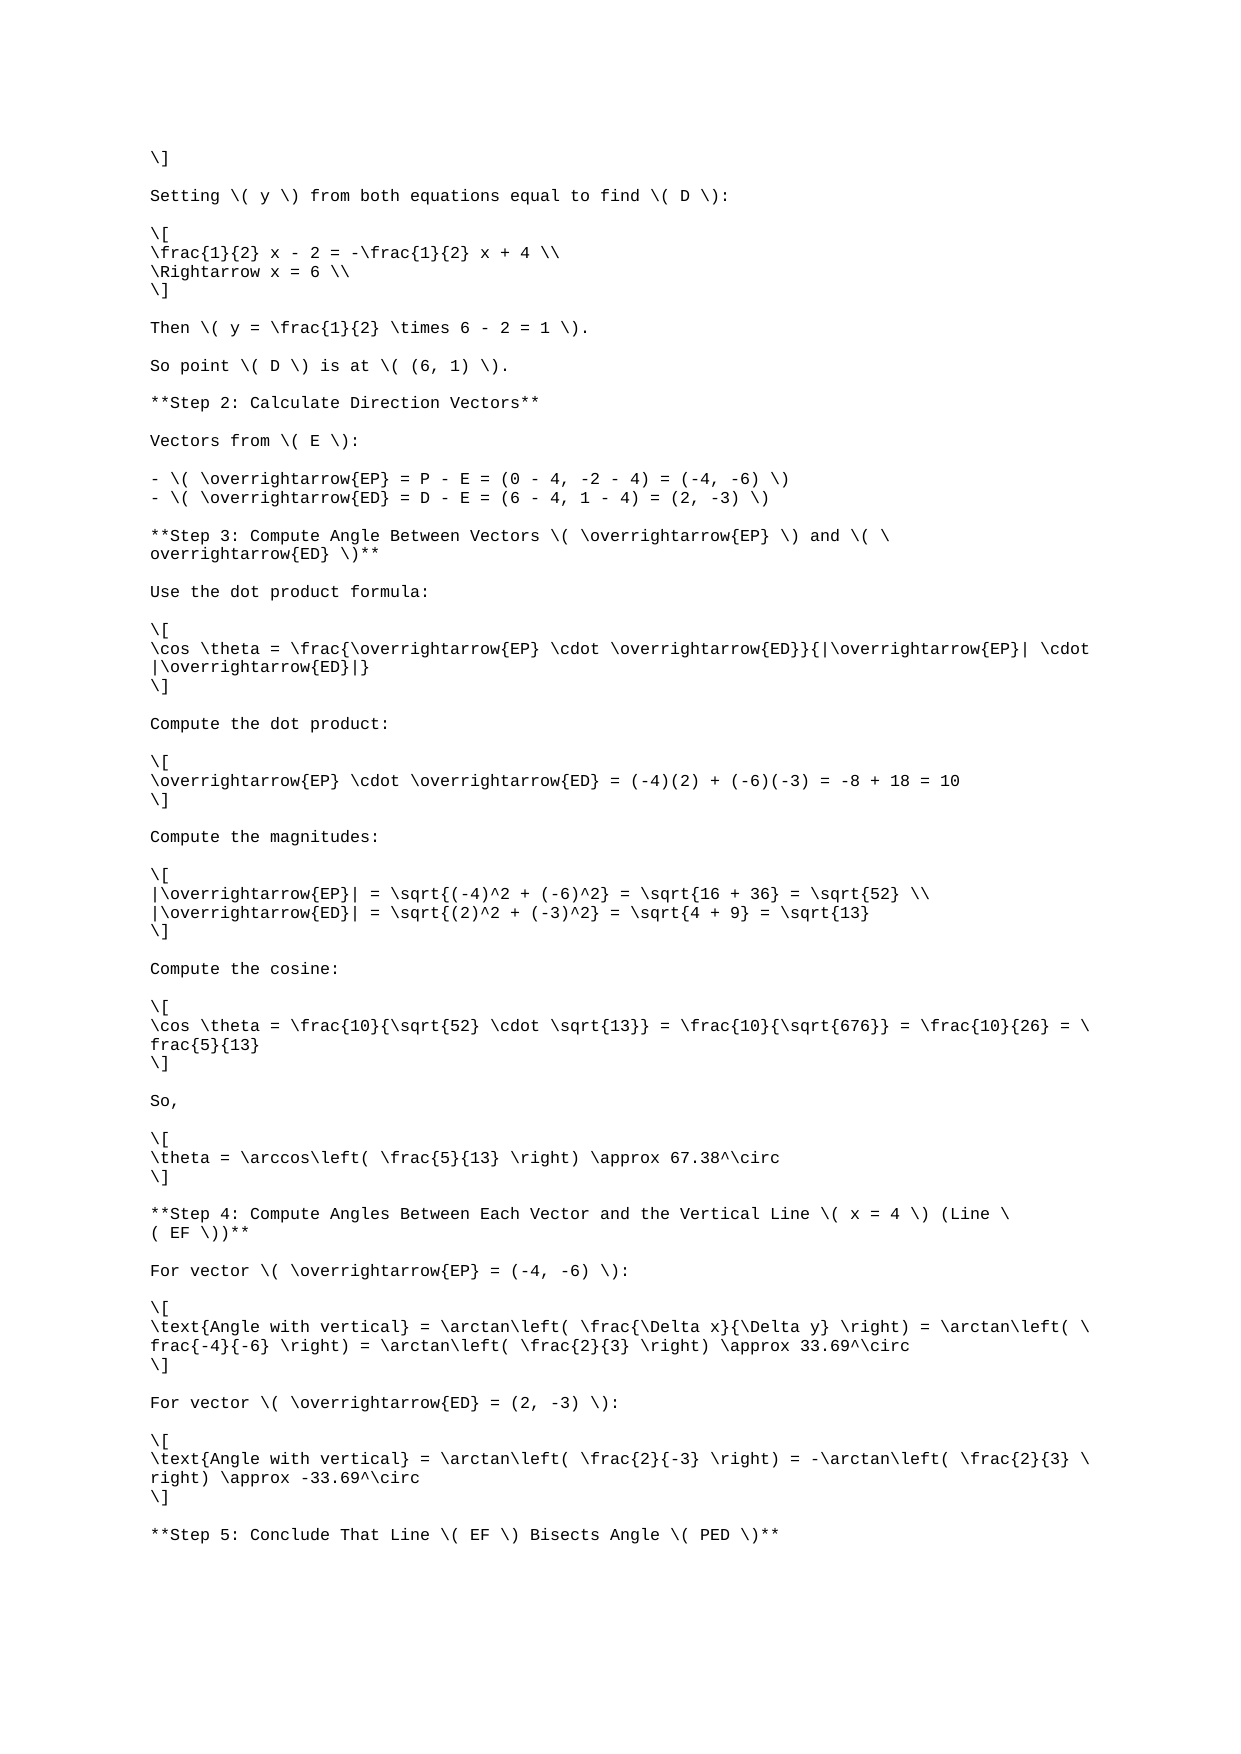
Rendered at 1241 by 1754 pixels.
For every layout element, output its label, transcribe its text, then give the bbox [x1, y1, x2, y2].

text Compute the magnitudes: [150, 829, 1090, 848]
text \] [150, 1168, 1090, 1187]
text |\overrightarrow{EP}| = \sqrt{(-4)^2 + (-6)^2} = \sqrt{16 + 36} = \sqrt{52} \\ [150, 885, 1090, 904]
text So point \( D \) is at \( (6, 1) \). [150, 357, 1090, 376]
text For vector \( \overrightarrow{EP} = (-4, -6) \): [150, 1262, 1090, 1281]
text \] [150, 678, 1090, 697]
text So, [150, 1093, 1090, 1112]
text **Step 3: Compute Angle Between Vectors \( \overrightarrow{EP} \) and \( \overrightarrow{ED} \)** [150, 527, 1090, 565]
text \[ [150, 998, 1090, 1017]
text \[ [150, 621, 1090, 640]
text \frac{1}{2} x - 2 = -\frac{1}{2} x + 4 \\ [150, 244, 1090, 263]
text - \( \overrightarrow{EP} = P - E = (0 - 4, -2 - 4) = (-4, -6) \) [150, 471, 1090, 489]
text Compute the cosine: [150, 961, 1090, 979]
text \Rightarrow x = 6 \\ [150, 263, 1090, 282]
text **Step 4: Compute Angles Between Each Vector and the Vertical Line \( x = 4 \) (Line \( EF \))** [150, 1206, 1090, 1243]
text \[ [150, 753, 1090, 772]
text \cos \theta = \frac{\overrightarrow{EP} \cdot \overrightarrow{ED}}{|\overrightarrow{EP}| \cdot |\overrightarrow{ED}|} [150, 640, 1090, 678]
text Compute the dot product: [150, 716, 1090, 734]
text Vectors from \( E \): [150, 433, 1090, 452]
text |\overrightarrow{ED}| = \sqrt{(2)^2 + (-3)^2} = \sqrt{4 + 9} = \sqrt{13} [150, 904, 1090, 923]
text \] [150, 1055, 1090, 1074]
text \] [150, 1357, 1090, 1376]
text \[ [150, 1130, 1090, 1149]
text \] [150, 791, 1090, 810]
text Then \( y = \frac{1}{2} \times 6 - 2 = 1 \). [150, 320, 1090, 338]
text \theta = \arccos\left( \frac{5}{13} \right) \approx 67.38^\circ [150, 1149, 1090, 1168]
text **Step 5: Conclude That Line \( EF \) Bisects Angle \( PED \)** [150, 1526, 1090, 1545]
text \[ [150, 866, 1090, 885]
text \text{Angle with vertical} = \arctan\left( \frac{2}{-3} \right) = -\arctan\left( \frac{2}{3} \right) \approx -33.69^\circ [150, 1451, 1090, 1489]
text **Step 2: Calculate Direction Vectors** [150, 395, 1090, 414]
text Setting \( y \) from both equations equal to find \( D \): [150, 188, 1090, 207]
text \[ [150, 225, 1090, 244]
text \[ [150, 1300, 1090, 1319]
text \[ [150, 1432, 1090, 1451]
text \overrightarrow{EP} \cdot \overrightarrow{ED} = (-4)(2) + (-6)(-3) = -8 + 18 = 10 [150, 772, 1090, 791]
text \cos \theta = \frac{10}{\sqrt{52} \cdot \sqrt{13}} = \frac{10}{\sqrt{676}} = \frac{10}{26} = \frac{5}{13} [150, 1017, 1090, 1055]
text \] [150, 923, 1090, 942]
text \] [150, 282, 1090, 301]
text \] [150, 150, 1090, 169]
text \] [150, 1489, 1090, 1507]
text \text{Angle with vertical} = \arctan\left( \frac{\Delta x}{\Delta y} \right) = \arctan\left( \frac{-4}{-6} \right) = \arctan\left( \frac{2}{3} \right) \approx 33.69^\circ [150, 1319, 1090, 1357]
text For vector \( \overrightarrow{ED} = (2, -3) \): [150, 1394, 1090, 1413]
text Use the dot product formula: [150, 584, 1090, 602]
text - \( \overrightarrow{ED} = D - E = (6 - 4, 1 - 4) = (2, -3) \) [150, 489, 1090, 508]
